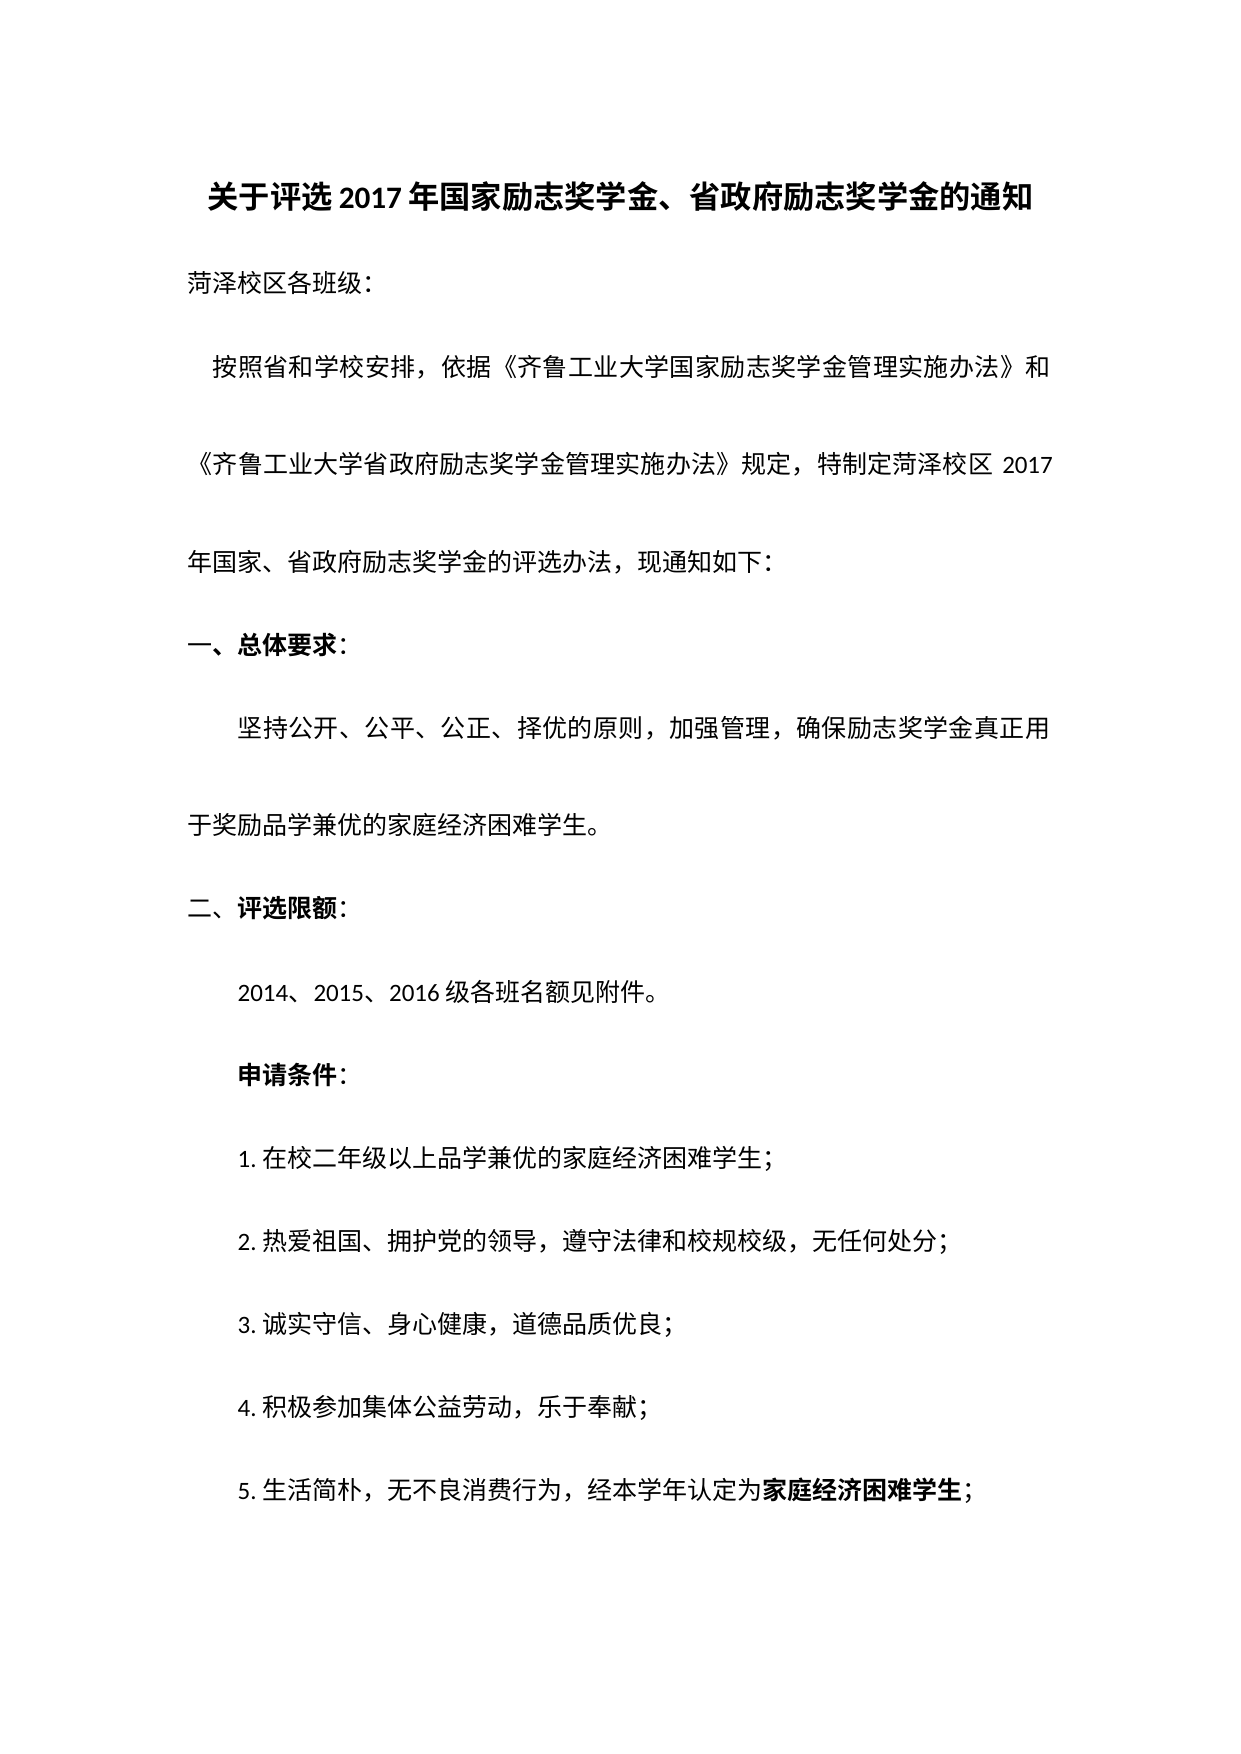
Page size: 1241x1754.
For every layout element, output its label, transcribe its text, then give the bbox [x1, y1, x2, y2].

text 5. 生活简朴，无不良消费行为，经本学年认定为家庭经济困难学生； [187, 1456, 1053, 1521]
text 4. 积极参加集体公益劳动，乐于奉献； [187, 1373, 1053, 1438]
text 坚持公开、公平、公正、择优的原则，加强管理，确保励志奖学金真正用于奖励品学兼优的家庭经济困难学生。 [187, 694, 1053, 856]
text 2014、2015、2016级各班名额见附件。 [187, 958, 1053, 1023]
text 二、评选限额： [187, 874, 1053, 939]
text 一、总体要求： [187, 611, 1053, 676]
text 菏泽校区各班级： [187, 249, 1053, 314]
text 3. 诚实守信、身心健康，道德品质优良； [187, 1290, 1053, 1355]
text 2. 热爱祖国、拥护党的领导，遵守法律和校规校级，无任何处分； [187, 1207, 1053, 1272]
text 申请条件： [187, 1041, 1053, 1106]
text 关于评选2017年国家励志奖学金、省政府励志奖学金的通知 [187, 162, 1053, 227]
text 1. 在校二年级以上品学兼优的家庭经济困难学生； [187, 1124, 1053, 1189]
text 按照省和学校安排，依据《齐鲁工业大学国家励志奖学金管理实施办法》和《齐鲁工业大学省政府励志奖学金管理实施办法》规定，特制定菏泽校区2017年国家、省政府励志奖学金的评选办法，现通知如下： [187, 333, 1053, 593]
